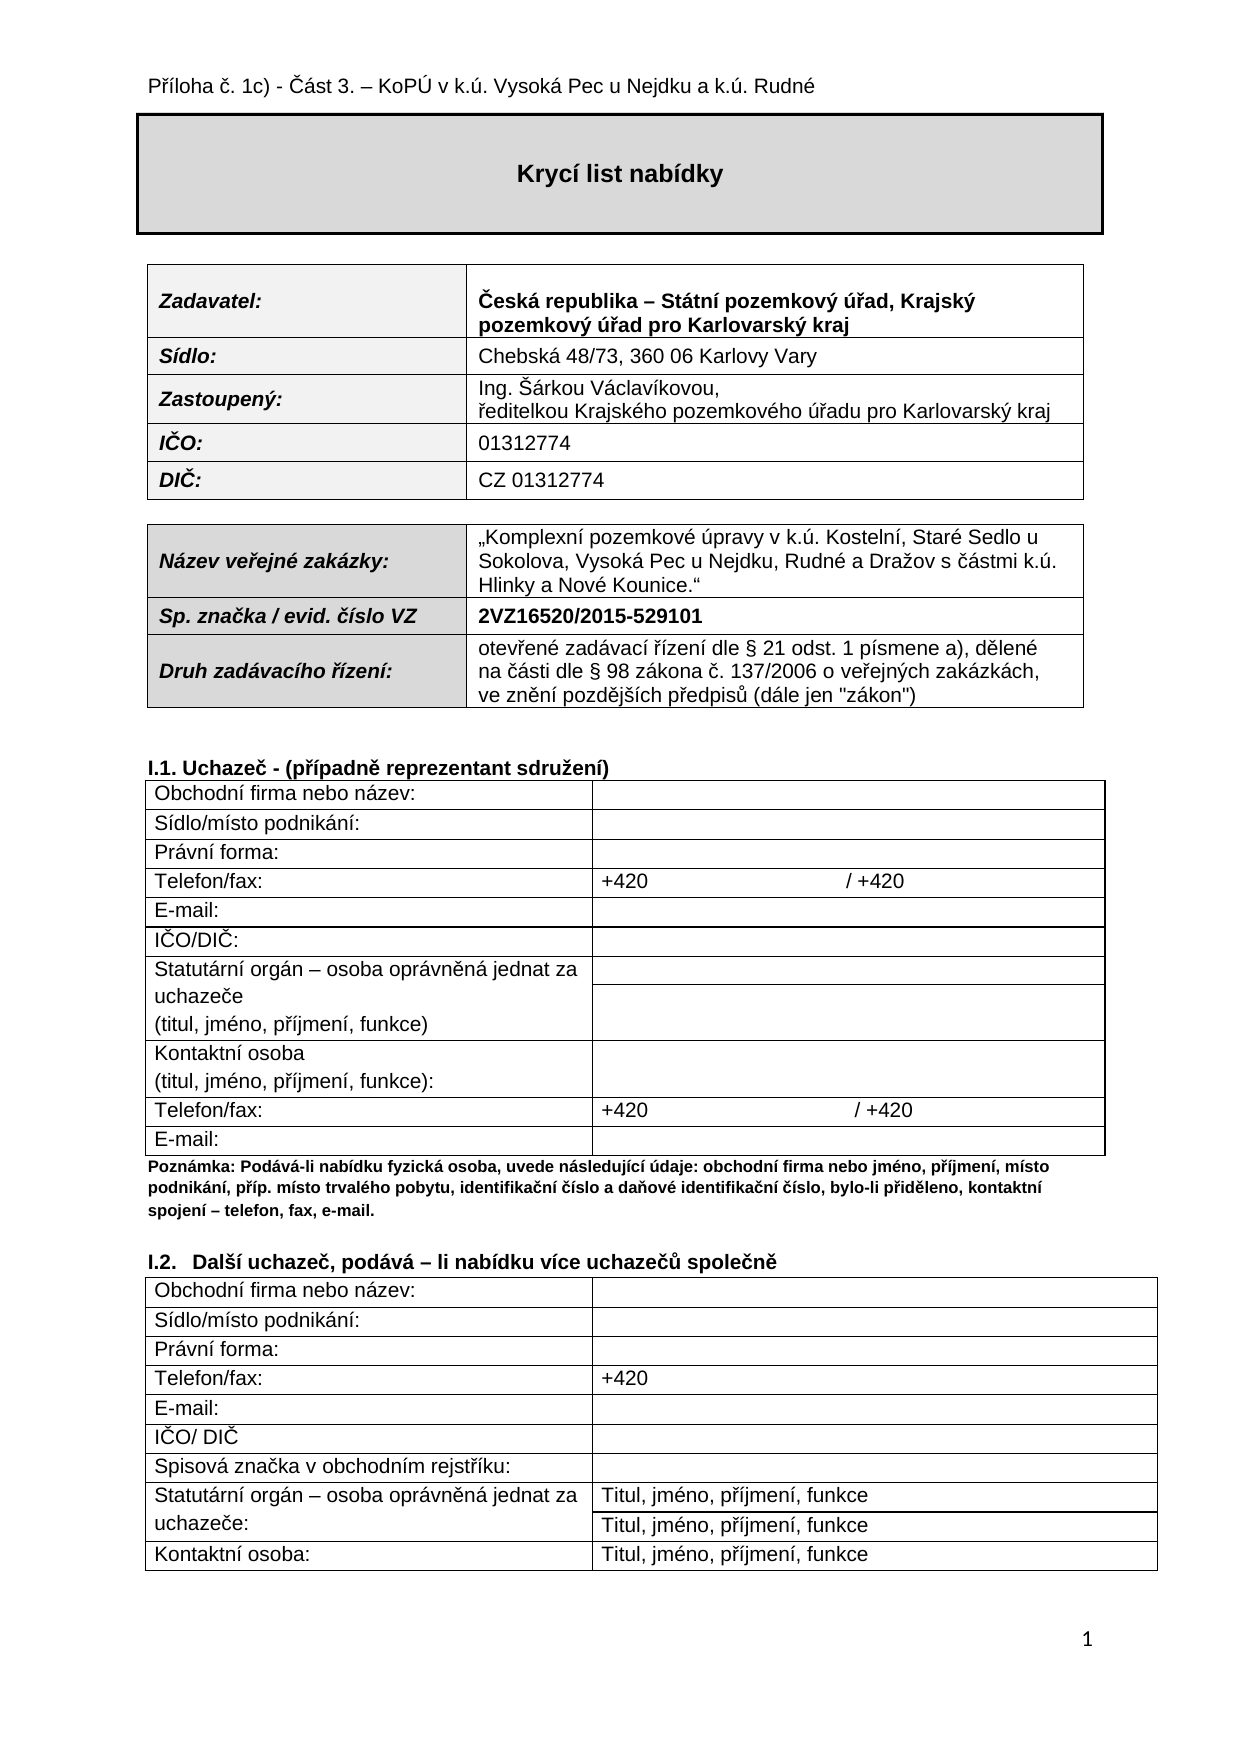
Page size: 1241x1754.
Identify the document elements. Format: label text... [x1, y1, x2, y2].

table_cell E-mail: [146, 1395, 592, 1424]
table_cell Právní forma: [146, 840, 592, 868]
table_cell [593, 1308, 1157, 1336]
table_cell Sp. značka / evid. číslo VZ [148, 598, 466, 634]
table_cell 01312774 [467, 424, 1083, 461]
table_cell [593, 957, 1104, 984]
table_cell IČO/ DIČ [146, 1425, 592, 1453]
table_cell Telefon/fax: [146, 1366, 592, 1394]
table_cell +420 [593, 1366, 1157, 1394]
table_cell [593, 840, 1104, 868]
table_cell [593, 1454, 1157, 1482]
text Krycí list nabídky [139, 154, 1101, 188]
table_header Česká republika – Státní pozemkový úřad, Krajský pozemkový úřad pro Karlovarský kraj [467, 265, 1083, 337]
table_cell E-mail: [146, 898, 592, 926]
table_cell Zastoupený: [148, 375, 466, 423]
table_cell Kontaktní osoba (titul, jméno, příjmení, funkce): [146, 1041, 592, 1097]
table_cell [593, 985, 1104, 1040]
table_header Zadavatel: [148, 265, 466, 337]
table_cell Telefon/fax: [146, 869, 592, 897]
table_cell Statutární orgán – osoba oprávněná jednat za uchazeče: [146, 1483, 592, 1541]
table_cell otevřené zadávací řízení dle § 21 odst. 1 písmene a), dělené na části dle § 98 zákona č. 137/2006 o veřejných zakázkách, ve znění pozdějších předpisů (dále jen "zákon") [467, 635, 1083, 707]
table_cell [593, 1395, 1157, 1424]
table_cell CZ 01312774 [467, 462, 1083, 499]
table_cell Titul, jméno, příjmení, funkce [593, 1483, 1157, 1511]
table_cell +420 / +420 [593, 869, 1104, 897]
table_header [593, 781, 1104, 809]
table_header [593, 1278, 1157, 1307]
table_cell [593, 810, 1104, 839]
text I.2. Další uchazeč, podává – li nabídku více uchazečů společně [148, 1250, 1093, 1274]
table_cell Sídlo/místo podnikání: [146, 1308, 592, 1336]
table_cell DIČ: [148, 462, 466, 499]
table_cell Druh zadávacího řízení: [148, 635, 466, 707]
table_cell Chebská 48/73, 360 06 Karlovy Vary [467, 338, 1083, 374]
table_cell +420 / +420 [593, 1098, 1104, 1126]
table_header „Komplexní pozemkové úpravy v k.ú. Kostelní, Staré Sedlo u Sokolova, Vysoká Pec u Nejdku, Rudné a Dražov s částmi k.ú. Hlinky a Nové Kounice.“ [467, 525, 1083, 597]
table_header Obchodní firma nebo název: [146, 1278, 592, 1307]
table_cell IČO: [148, 424, 466, 461]
table_cell E-mail: [146, 1127, 592, 1155]
table_cell Sídlo/místo podnikání: [146, 810, 592, 839]
table_cell Titul, jméno, příjmení, funkce [593, 1513, 1157, 1541]
table_cell [593, 1127, 1104, 1155]
table_header Obchodní firma nebo název: [146, 781, 592, 809]
table_cell [593, 898, 1104, 926]
table_cell 2VZ16520/2015-529101 [467, 598, 1083, 634]
table_cell Titul, jméno, příjmení, funkce [593, 1542, 1157, 1570]
table_header Název veřejné zakázky: [148, 525, 466, 597]
table_cell Právní forma: [146, 1337, 592, 1365]
table_cell Statutární orgán – osoba oprávněná jednat za uchazeče (titul, jméno, příjmení, funkce) [146, 957, 592, 1040]
table_cell [593, 1425, 1157, 1453]
table_cell [593, 1337, 1157, 1365]
table_cell IČO/DIČ: [146, 928, 592, 956]
table_cell [593, 928, 1104, 956]
table_cell Sídlo: [148, 338, 466, 374]
table_cell Kontaktní osoba: [146, 1542, 592, 1570]
table_cell Ing. Šárkou Václavíkovou, ředitelkou Krajského pozemkového úřadu pro Karlovarský kraj [467, 375, 1083, 423]
table_cell Spisová značka v obchodním rejstříku: [146, 1454, 592, 1482]
text I.1. Uchazeč - (případně reprezentant sdružení) [148, 756, 1093, 780]
text Poznámka: Podává-li nabídku fyzická osoba, uvede následující údaje: obchodní firma nebo jméno, příjmení, místo podnikání, příp. místo trvalého pobytu, identifikační číslo a daňové identifikační číslo, bylo-li přiděleno, kontaktní spojení – telefon, fax, e-mail. [148, 1156, 1093, 1219]
table_cell [593, 1041, 1104, 1097]
table_cell Telefon/fax: [146, 1098, 592, 1126]
